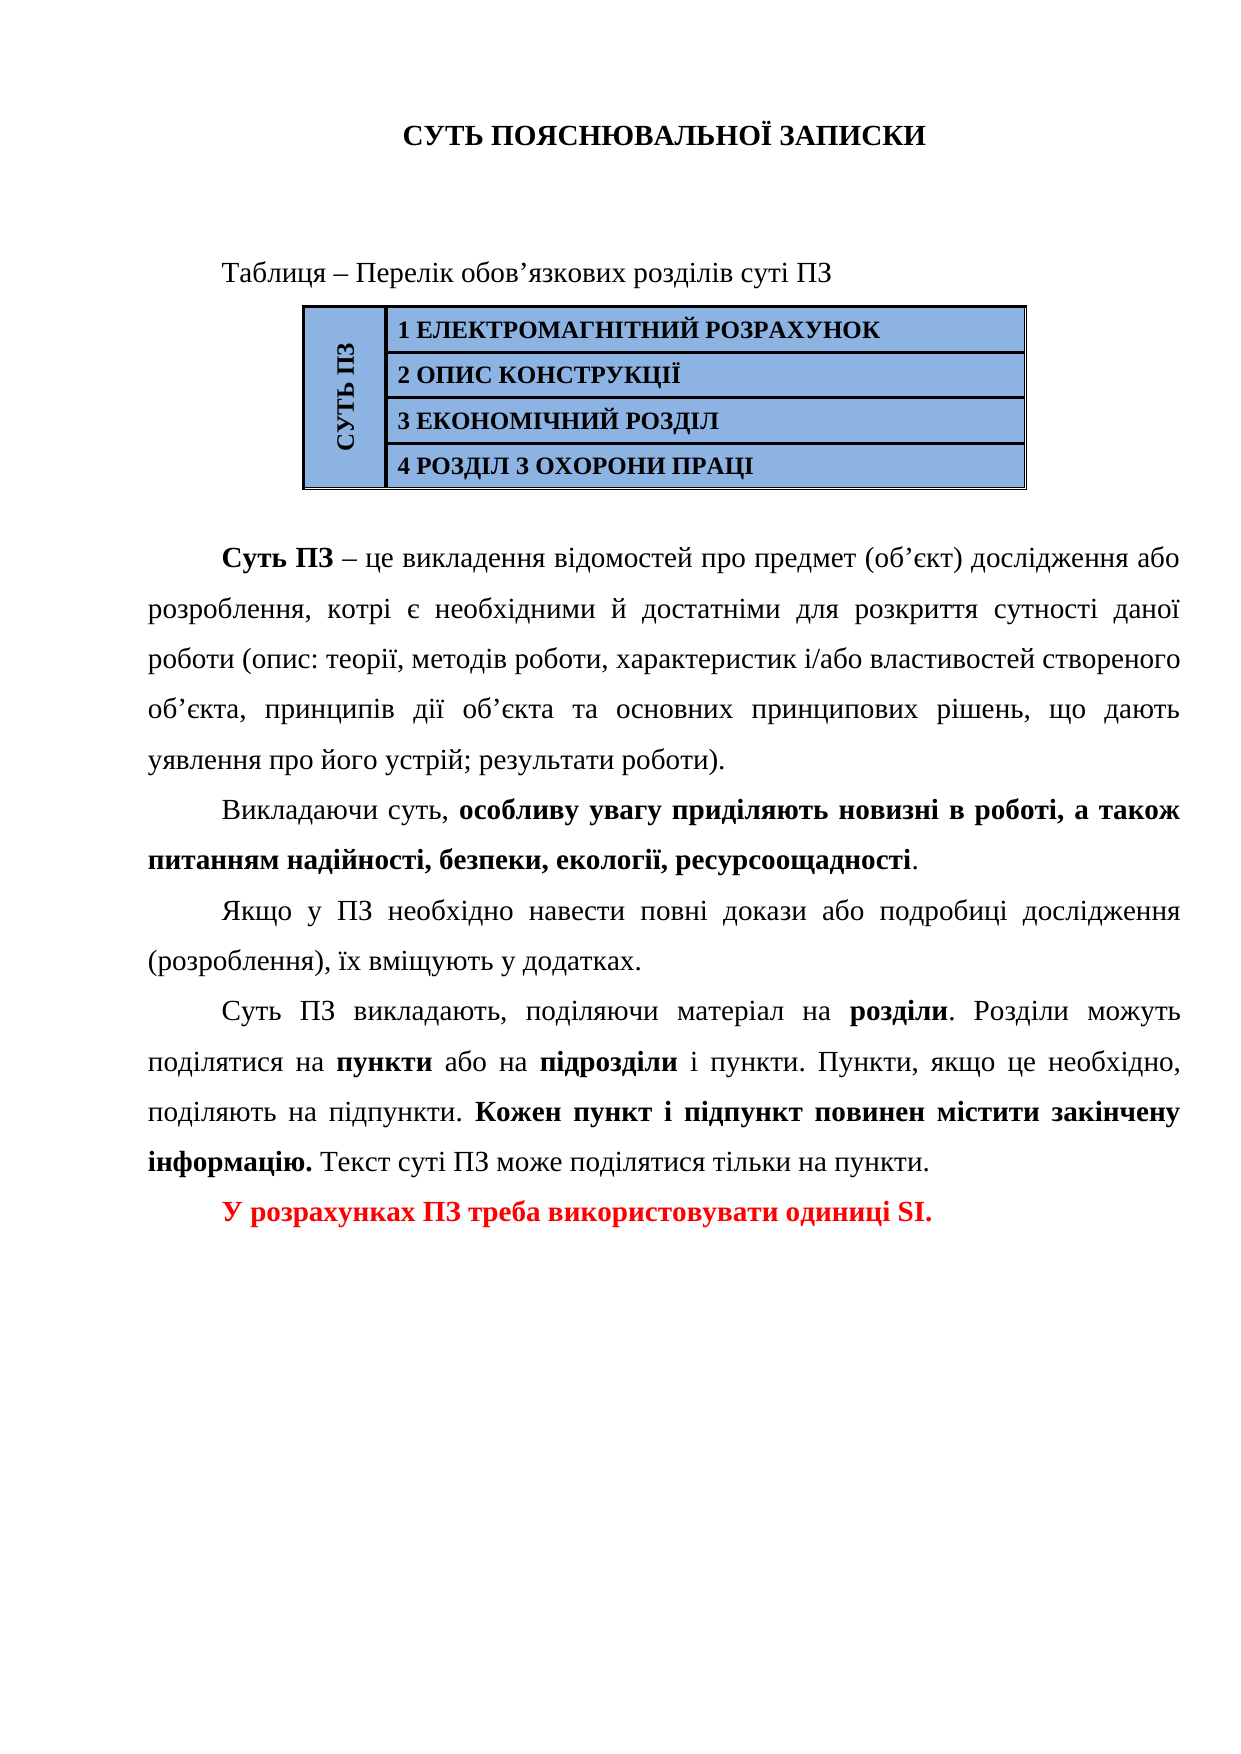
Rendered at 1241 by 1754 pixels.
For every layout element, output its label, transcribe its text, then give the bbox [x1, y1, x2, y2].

table_cell 4 РОЗДІЛ З ОХОРОНИ ПРАЦІ [388, 445, 1024, 487]
table_header 1 Електромагнітний розрахунок [388, 308, 1024, 351]
table_header Суть ПЗ [305, 308, 384, 487]
text Якщо у ПЗ необхідно навести повні докази або подробиці дослідження (розроблення), їх вміщують у додатках. [148, 893, 1181, 977]
text СУТЬ ПОЯСНЮВАЛЬНОЇ ЗАПИСКИ [148, 118, 1181, 152]
table_cell 3 ЕКОНОМІЧНИЙ РОЗДІЛ [388, 399, 1024, 442]
text Суть ПЗ викладають, поділяючи матеріал на розділи. Розділи можуть поділятися на пункти або на підрозділи і пункти. Пункти, якщо це необхідно, поділяють на підпункти. Кожен пункт і підпункт повинен містити закінчену інформацію. Текст суті ПЗ може поділятися тільки на пункти. [148, 993, 1181, 1178]
text Суть ПЗ – це викладення відомостей про предмет (об’єкт) дослідження або розроблення, котрі є необхідними й достатніми для розкриття сутності даної роботи (опис: теорії, методів роботи, характеристик і/або властивостей створеного об’єкта, принципів дії об’єкта та основних принципових рішень, що дають уявлення про його устрій; результати роботи). [148, 541, 1181, 775]
title Таблиця – Перелік обов’язкових розділів суті ПЗ [148, 255, 1181, 288]
text У розрахунках ПЗ треба використовувати одиниці SI. [148, 1194, 1181, 1228]
text Викладаючи суть, особливу увагу приділяють новизні в роботі, а також питанням надійності, безпеки, екології, ресурсоощадності. [148, 792, 1181, 876]
table_cell 2 Опис конструкції [388, 354, 1024, 396]
